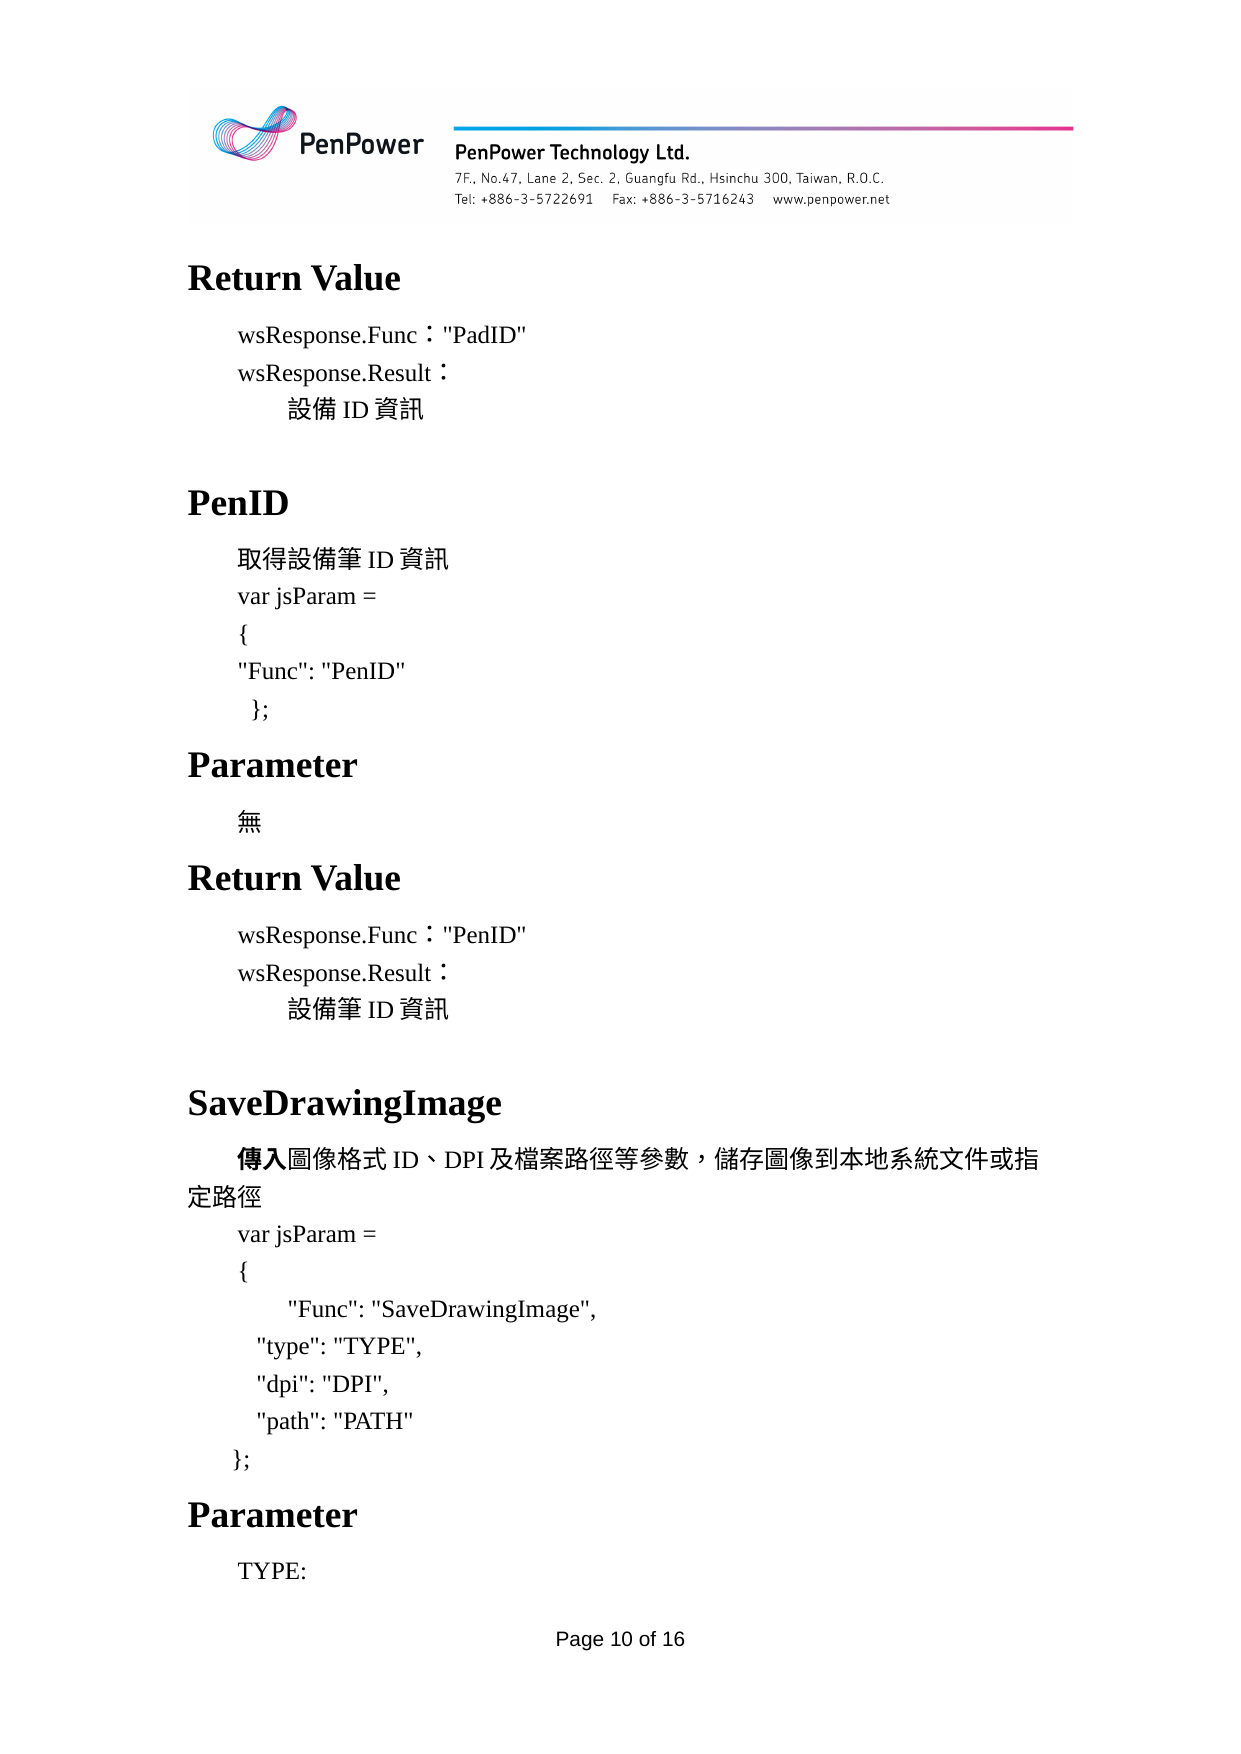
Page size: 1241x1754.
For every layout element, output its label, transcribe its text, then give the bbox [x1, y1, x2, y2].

text TYPE: 定義下列圖像格式ID [187, 1552, 1053, 1589]
text SaveDrawingImage [187, 1064, 1053, 1139]
text var jsParam = [187, 1214, 1053, 1252]
text wsResponse.Func："PadID" [187, 314, 1053, 352]
text wsResponse.Result： [187, 952, 1053, 989]
text { [187, 1252, 1053, 1289]
text Return Value [187, 839, 1053, 914]
text "Func": "SaveDrawingImage", [187, 1289, 1053, 1327]
text wsResponse.Func："PenID" [187, 914, 1053, 952]
text PenID [187, 464, 1053, 539]
text Parameter [187, 1477, 1053, 1552]
text "path": "PATH" [187, 1402, 1053, 1439]
text }; [187, 689, 1053, 727]
text "Func": "PenID" [187, 652, 1053, 689]
text 無 [187, 802, 1053, 839]
text wsResponse.Result： [187, 352, 1053, 389]
text "type": "TYPE", [187, 1327, 1053, 1364]
text 設備筆ID資訊 [237, 989, 1053, 1027]
text { [187, 614, 1053, 652]
text }; [187, 1439, 1053, 1477]
text Return Value [187, 239, 1053, 314]
text 取得設備筆ID資訊 [187, 539, 1053, 577]
picture [187, 88, 1074, 225]
text var jsParam = [187, 577, 1053, 614]
text 傳入圖像格式ID、DPI及檔案路徑等參數，儲存圖像到本地系統文件或指定路徑 [187, 1139, 1053, 1214]
text "dpi": "DPI", [187, 1364, 1053, 1402]
text 設備ID資訊 [237, 389, 1053, 427]
text Parameter [187, 727, 1053, 802]
